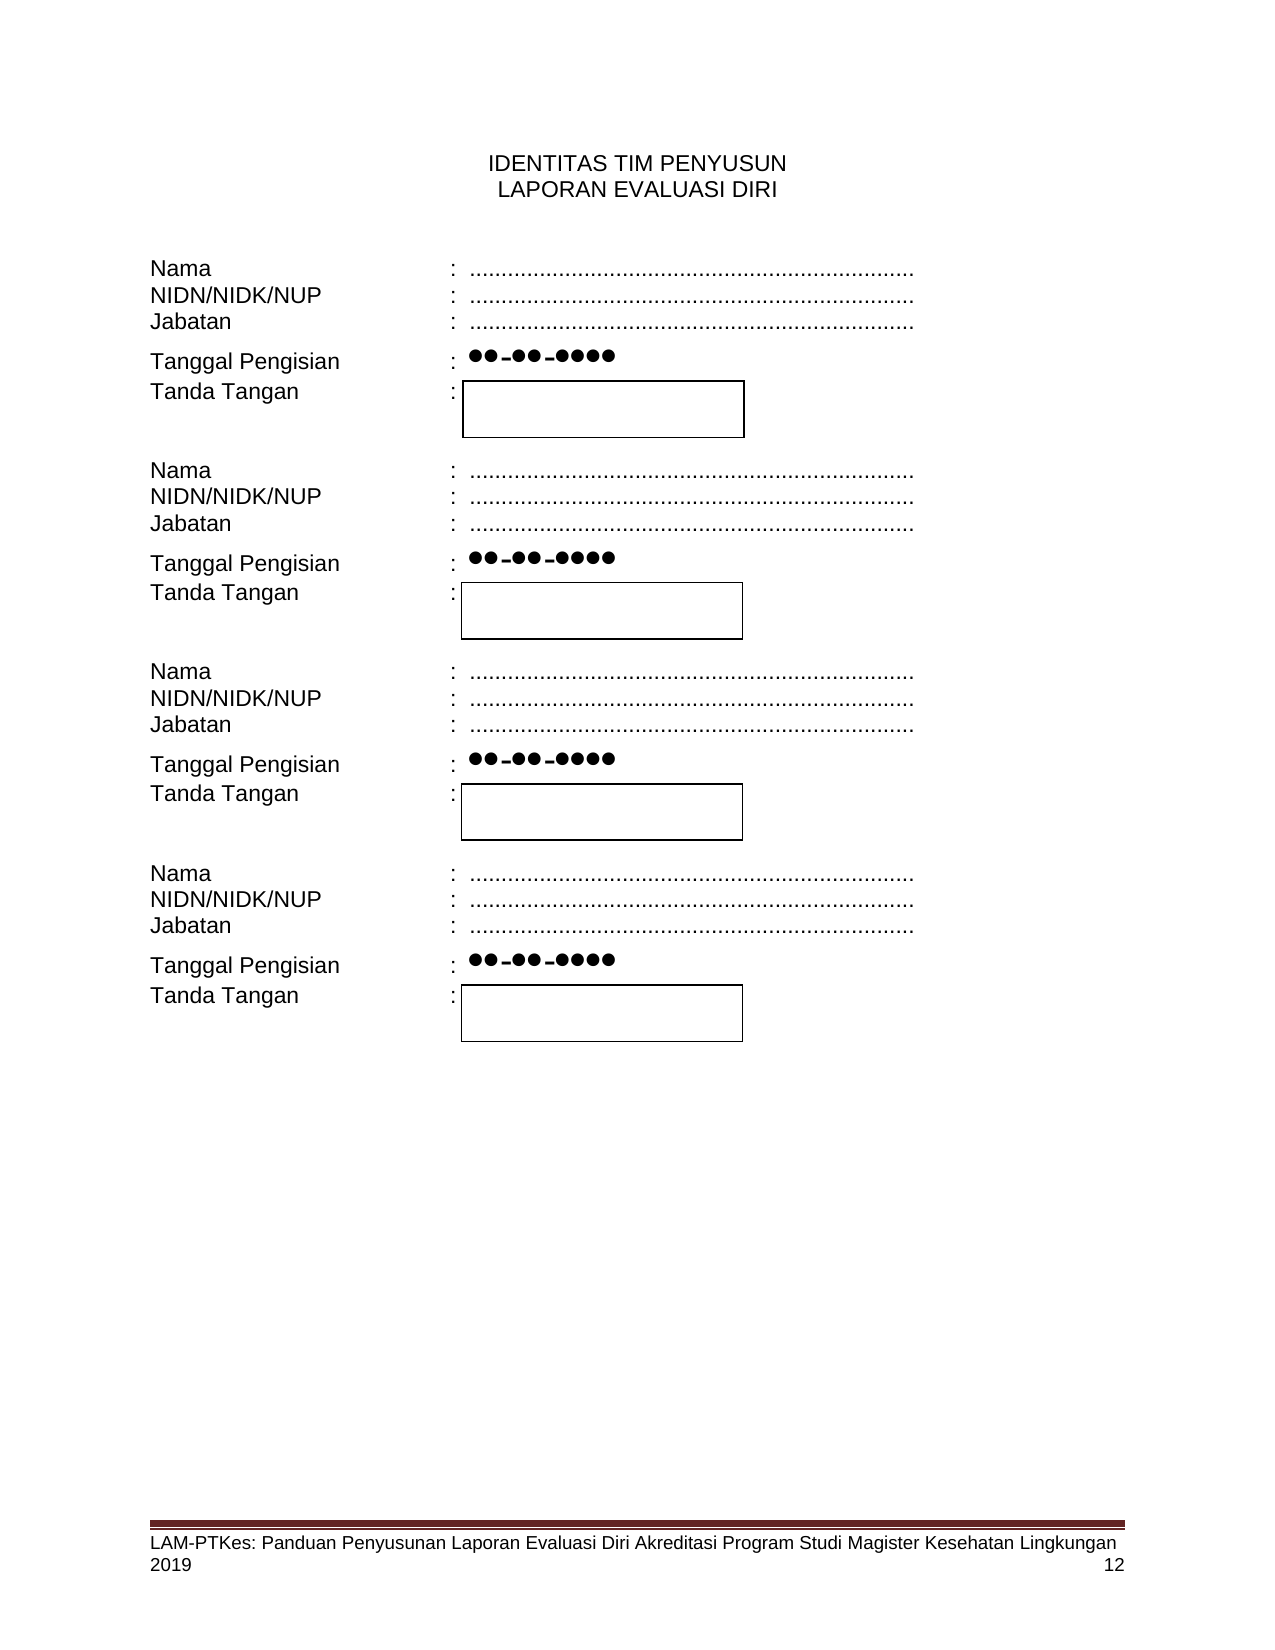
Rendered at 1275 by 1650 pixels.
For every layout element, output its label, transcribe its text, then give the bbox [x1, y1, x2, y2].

text Jabatan : ...................................................................... [150, 509, 1125, 536]
text NIDN/NIDK/NUP : ...................................................................... [150, 684, 1125, 711]
text LAPORAN EVALUASI DIRI [150, 176, 1125, 203]
text Jabatan : ...................................................................... [150, 912, 1125, 938]
text NIDN/NIDK/NUP : ...................................................................... [150, 483, 1125, 509]
text Nama : ...................................................................... [150, 255, 1125, 282]
text Tanda Tangan : [150, 378, 1125, 404]
text Tanggal Pengisian : -- [150, 536, 1125, 579]
text IDENTITAS TIM PENYUSUN [150, 150, 1125, 176]
text Tanggal Pengisian : -- [150, 938, 1125, 982]
text Tanggal Pengisian : -- [150, 737, 1125, 780]
text Jabatan : ...................................................................... [150, 711, 1125, 737]
text Nama : ...................................................................... [150, 457, 1125, 483]
text Tanda Tangan : [150, 579, 1125, 605]
text NIDN/NIDK/NUP : ...................................................................... [150, 282, 1125, 308]
text Nama : ...................................................................... [150, 658, 1125, 684]
text Tanda Tangan : [150, 780, 1125, 807]
text Tanggal Pengisian : -- [150, 334, 1125, 378]
text NIDN/NIDK/NUP : ...................................................................... [150, 886, 1125, 912]
text Nama : ...................................................................... [150, 859, 1125, 886]
text Tanda Tangan : [150, 982, 1125, 1008]
text Jabatan : ...................................................................... [150, 308, 1125, 334]
